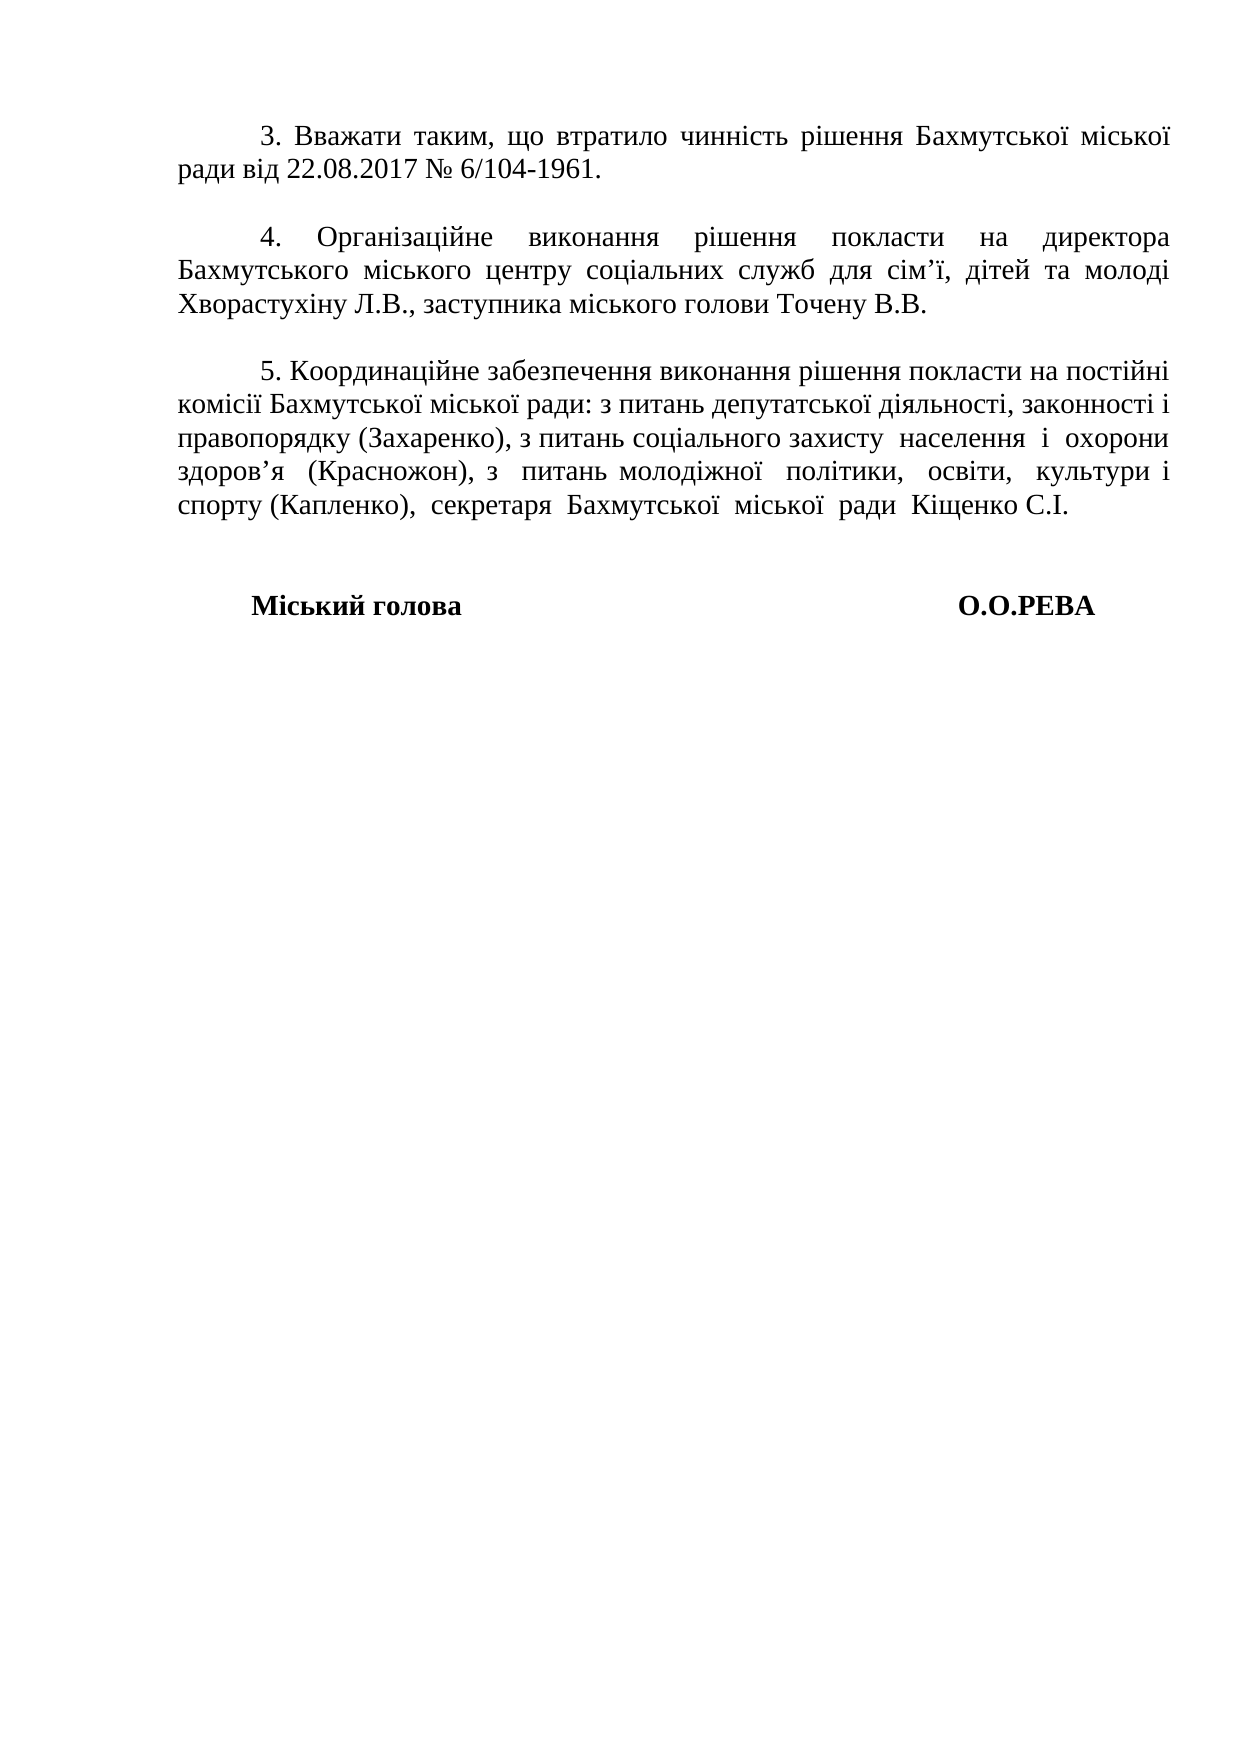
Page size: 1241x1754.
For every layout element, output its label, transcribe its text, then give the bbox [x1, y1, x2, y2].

text 5. Координаційне забезпечення виконання рішення покласти на постійні комісії Бахмутської міської ради: з питань депутатської діяльності, законності і правопорядку (Захаренко), з питань соціального захисту населення і охорони здоров’я (Красножон), з питань молодіжної політики, освіти, культури і спорту (Капленко), секретаря Бахмутської міської ради Кіщенко С.І. [177, 353, 1171, 521]
text 3. Вважати таким, що втратило чинність рішення Бахмутської міської ради від 22.08.2017 № 6/104-1961. [177, 118, 1171, 185]
text 4. Організаційне виконання рішення покласти на директора Бахмутського міського центру соціальних служб для сім’ї, дітей та молоді Хворастухіну Л.В., заступника міського голови Точену В.В. [177, 219, 1171, 319]
text Міський голова О.О.РЕВА [177, 588, 1152, 621]
